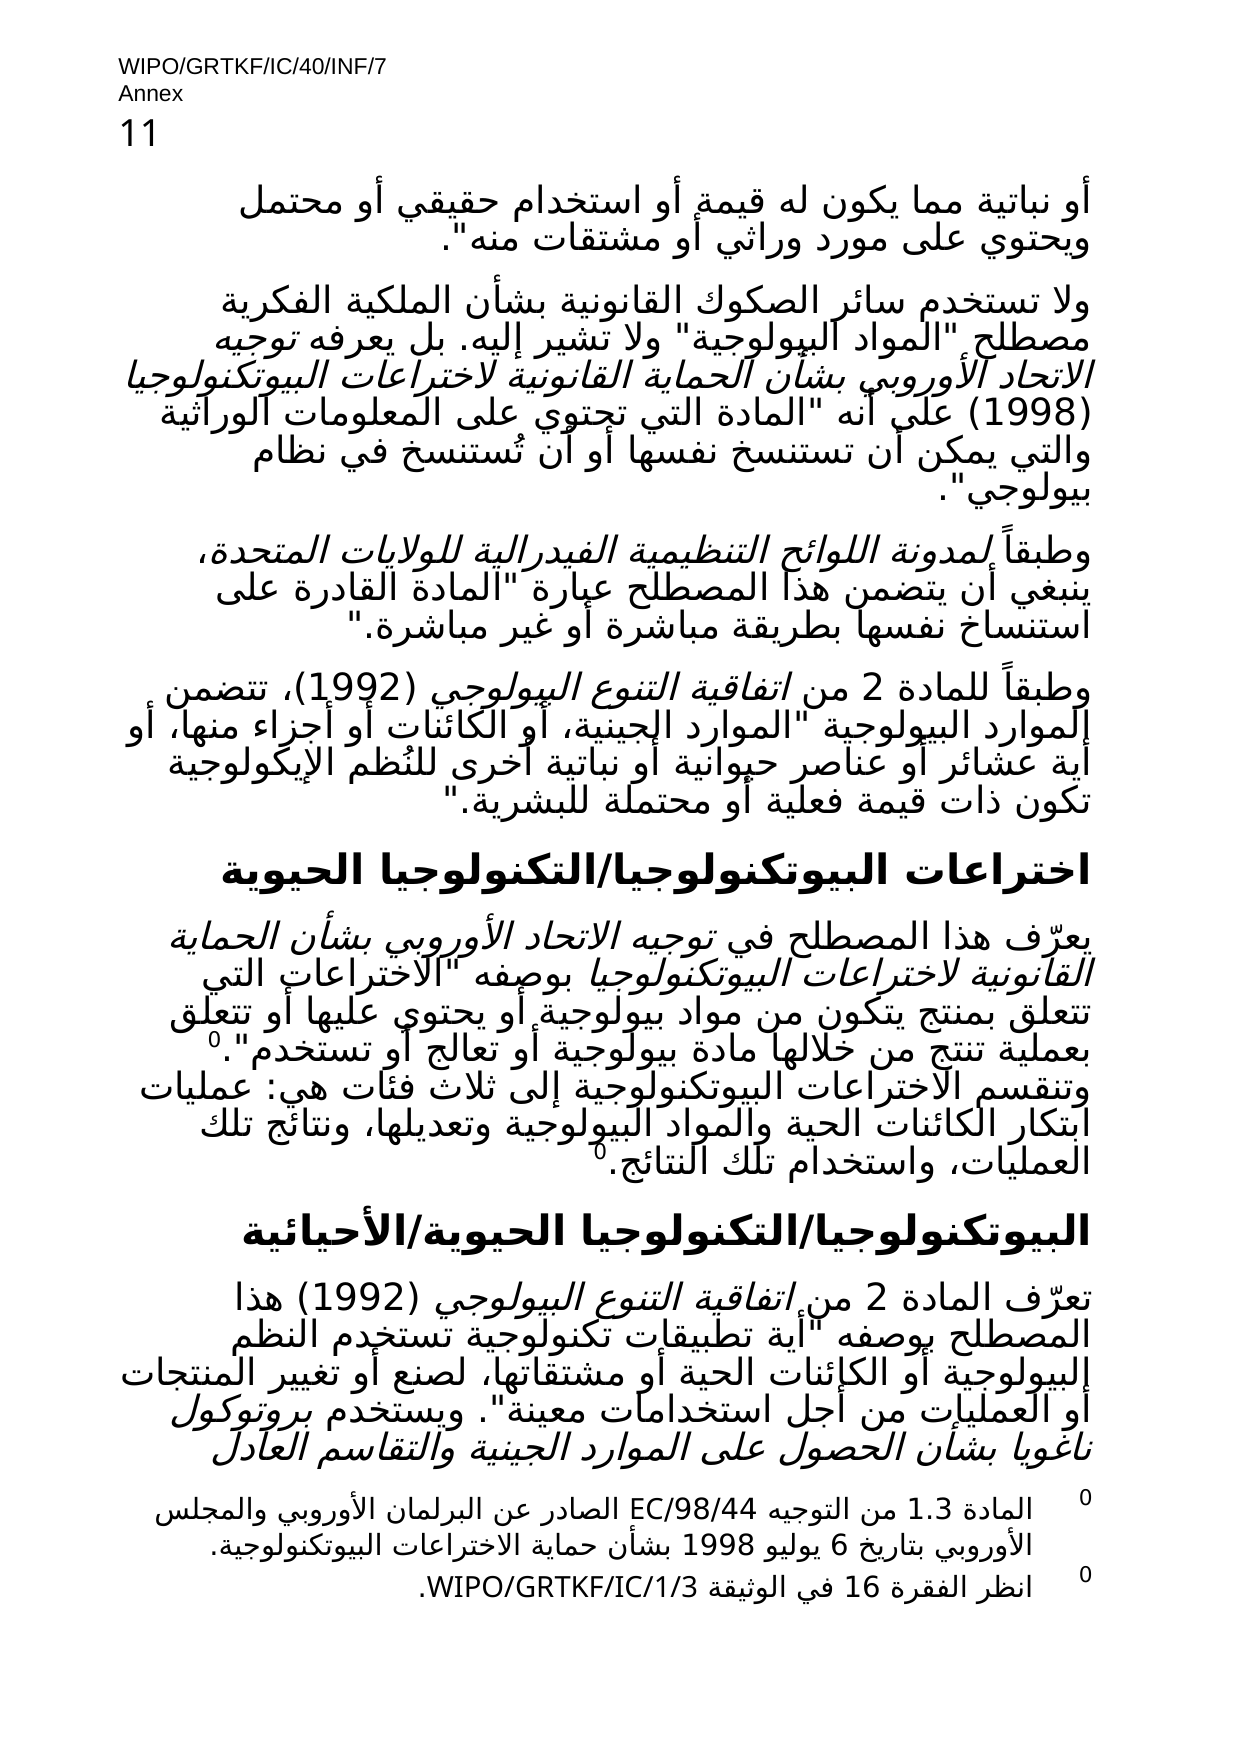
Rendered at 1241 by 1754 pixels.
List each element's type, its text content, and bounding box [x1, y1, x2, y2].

text ولا تستخدم سائر الصكوك القانونية بشأن الملكية الفكرية مصطلح "المواد البيولوجية" ولا تشير إليه. بل يعرفه توجيه الاتحاد الأوروبي بشأن الحماية القانونية لاختراعات البيوتكنولوجيا (1998) على أنه "المادة التي تحتوي على المعلومات الوراثية والتي يمكن أن تستنسخ نفسها أو أن تُستنسخ في نظام بيولوجي". [118, 283, 1092, 508]
text وطبقاً للمادة 2 من اتفاقية التنوع البيولوجي (1992)، تتضمن الموارد البيولوجية "الموارد الجينية، أو الكائنات أو أجزاء منها، أو أية عشائر أو عناصر حيوانية أو نباتية أخرى للنُظم الإيكولوجية تكون ذات قيمة فعلية أو محتملة للبشرية." [118, 671, 1092, 821]
subtitle البيوتكنولوجيا/التكنولوجيا الحيوية/الأحيائية [118, 1207, 1092, 1255]
text وطبقاً لمدونة اللوائح التنظيمية الفيدرالية للولايات المتحدة، ينبغي أن يتضمن هذا المصطلح عبارة "المادة القادرة على استنساخ نفسها بطريقة مباشرة أو غير مباشرة." [118, 533, 1092, 646]
subtitle اختراعات البيوتكنولوجيا/التكنولوجيا الحيوية [118, 846, 1092, 894]
text يعرّف هذا المصطلح في توجيه الاتحاد الأوروبي بشأن الحماية القانونية لاختراعات البيوتكنولوجيا بوصفه "الاختراعات التي تتعلق بمنتج يتكون من مواد بيولوجية أو يحتوي عليها أو تتعلق بعملية تنتج من خلالها مادة بيولوجية أو تعالج أو تستخدم". وتنقسم الاختراعات البيوتكنولوجية إلى ثلاث فئات هي: عمليات ابتكار الكائنات الحية والمواد البيولوجية وتعديلها، ونتائج تلك العمليات، واستخدام تلك النتائج. [118, 919, 1092, 1182]
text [118, 1280, 1092, 1468]
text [118, 183, 1092, 258]
